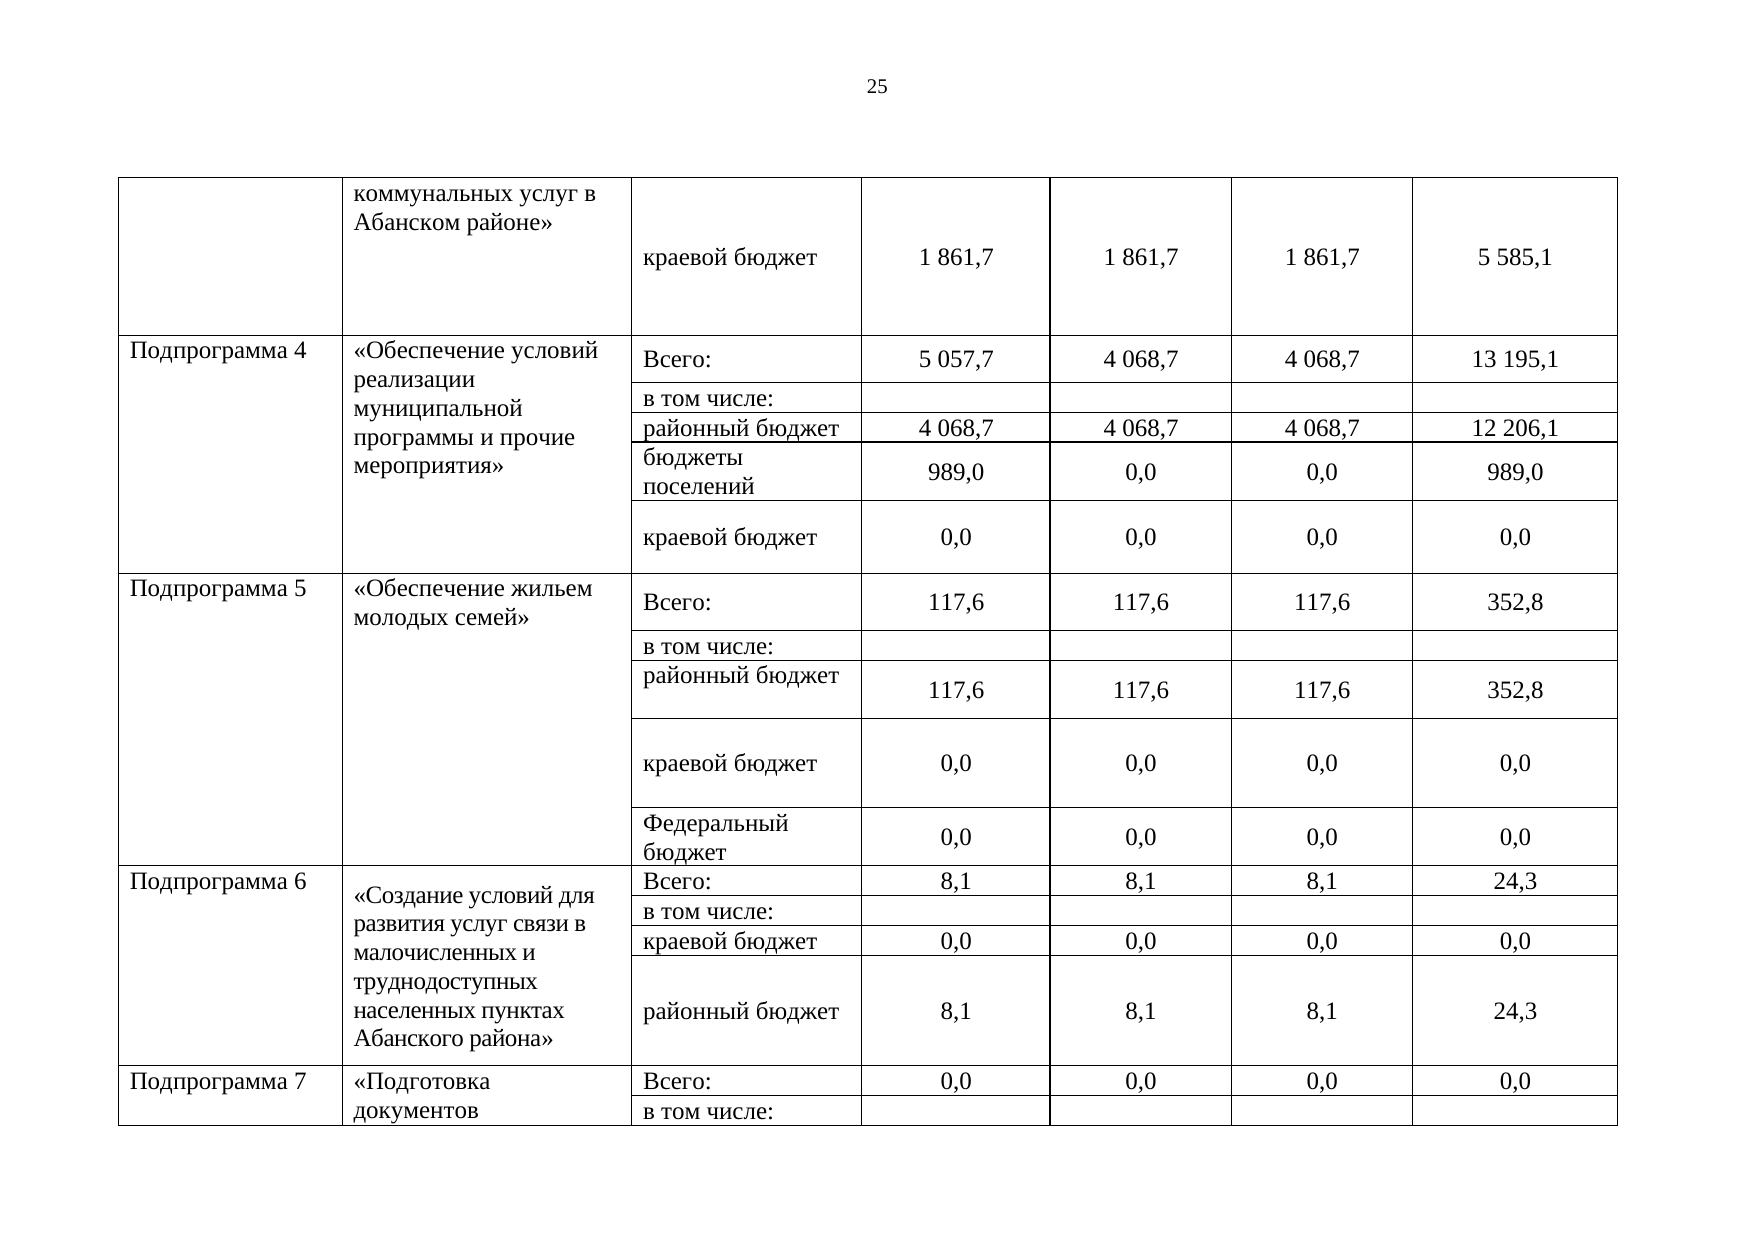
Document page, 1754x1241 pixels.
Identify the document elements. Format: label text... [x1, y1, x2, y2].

table_cell Всего: [632, 574, 861, 630]
table_cell 0,0 [1232, 719, 1412, 807]
table_cell районный бюджет [632, 661, 861, 718]
table_cell 8,1 [1051, 956, 1231, 1065]
table_cell 0,0 [1413, 808, 1617, 865]
table_cell 0,0 [1051, 808, 1231, 865]
table_cell краевой бюджет [632, 926, 861, 955]
table_cell 0,0 [1051, 719, 1231, 807]
table_cell в том числе: [632, 631, 861, 659]
table_cell 13 195,1 [1413, 336, 1617, 382]
table_cell [1232, 631, 1412, 659]
table_cell «Обеспечение условий реализации муниципальной программы и прочие мероприятия» [343, 336, 631, 572]
table_cell краевой бюджет [632, 178, 861, 334]
table_cell 24,3 [1413, 866, 1617, 895]
table_cell Всего: [632, 866, 861, 895]
table_cell 4 068,7 [1232, 336, 1412, 382]
table_cell 0,0 [1232, 926, 1412, 955]
table_cell 0,0 [862, 719, 1049, 807]
table_cell районный бюджет [632, 956, 861, 1065]
table_cell 0,0 [862, 501, 1049, 572]
table_cell в том числе: [632, 1096, 861, 1125]
table_cell 352,8 [1413, 661, 1617, 718]
table_cell 117,6 [1051, 661, 1231, 718]
table_cell 117,6 [862, 574, 1049, 630]
table_cell Подпрограмма 5 [119, 574, 342, 865]
table_cell 352,8 [1413, 574, 1617, 630]
table_cell 117,6 [1232, 574, 1412, 630]
table_cell [1413, 631, 1617, 659]
table_cell 8,1 [1232, 866, 1412, 895]
table_cell [1051, 631, 1231, 659]
table_cell в том числе: [632, 896, 861, 925]
table_cell 4 068,7 [862, 413, 1049, 441]
table_cell 4 068,7 [1232, 413, 1412, 441]
table_cell Всего: [632, 336, 861, 382]
table_cell 1 861,7 [1232, 178, 1412, 334]
table_cell 0,0 [1413, 501, 1617, 572]
table_cell 12 206,1 [1413, 413, 1617, 441]
table_cell 117,6 [862, 661, 1049, 718]
table_cell [1413, 1096, 1617, 1125]
table_cell 0,0 [862, 808, 1049, 865]
table_cell 0,0 [1413, 719, 1617, 807]
table_cell 989,0 [1413, 443, 1617, 500]
table_cell [1413, 383, 1617, 412]
table_cell краевой бюджет [632, 501, 861, 572]
table_cell [1232, 896, 1412, 925]
table_cell 0,0 [1051, 1066, 1231, 1095]
table_cell 4 068,7 [1051, 336, 1231, 382]
table_cell [862, 631, 1049, 659]
table_cell 0,0 [1232, 808, 1412, 865]
table_cell [1051, 1096, 1231, 1125]
table_cell [1051, 896, 1231, 925]
table_cell 0,0 [1413, 1066, 1617, 1095]
table_cell 5 057,7 [862, 336, 1049, 382]
table_cell Всего: [632, 1066, 861, 1095]
table_cell в том числе: [632, 383, 861, 412]
table_cell 0,0 [1232, 501, 1412, 572]
table_cell 5 585,1 [1413, 178, 1617, 334]
table_cell Федеральный бюджет [632, 808, 861, 865]
table_cell 1 861,7 [1051, 178, 1231, 334]
table_cell [1413, 896, 1617, 925]
table_cell 117,6 [1232, 661, 1412, 718]
table_cell [1232, 1096, 1412, 1125]
table_cell «Подготовка документов территориального планирования и градостроительного зонирования (внесение в них изменений)» [343, 1066, 631, 1125]
table_cell [1051, 383, 1231, 412]
table_cell [1232, 383, 1412, 412]
table_cell районный бюджет [632, 413, 861, 441]
table_cell [862, 1096, 1049, 1125]
table_cell Подпрограмма 4 [119, 336, 342, 572]
table_cell краевой бюджет [632, 719, 861, 807]
table_cell 0,0 [1413, 926, 1617, 955]
table_cell «Создание условий для развития услуг связи в малочисленных и труднодоступных населенных пунктах Абанского района» [343, 866, 631, 1065]
table_cell 8,1 [862, 866, 1049, 895]
table_cell бюджеты поселений [632, 443, 861, 500]
table_cell 0,0 [1232, 443, 1412, 500]
table_cell 0,0 [1232, 1066, 1412, 1095]
table_cell 117,6 [1051, 574, 1231, 630]
table_cell 8,1 [862, 956, 1049, 1065]
table_cell 1 861,7 [862, 178, 1049, 334]
table_cell «Обеспечение жильем молодых семей» [343, 574, 631, 865]
table_cell 0,0 [862, 926, 1049, 955]
table_cell [862, 896, 1049, 925]
table_cell 989,0 [862, 443, 1049, 500]
table_cell [862, 383, 1049, 412]
table_cell 8,1 [1051, 866, 1231, 895]
table_cell Подпрограмма 7 [119, 1066, 342, 1125]
table_cell 0,0 [1051, 926, 1231, 955]
table_cell 0,0 [1051, 443, 1231, 500]
table_cell 24,3 [1413, 956, 1617, 1065]
table_cell Подпрограмма 6 [119, 866, 342, 1065]
table_cell 0,0 [1051, 501, 1231, 572]
table_cell 0,0 [862, 1066, 1049, 1095]
table_cell 4 068,7 [1051, 413, 1231, 441]
table_cell 8,1 [1232, 956, 1412, 1065]
